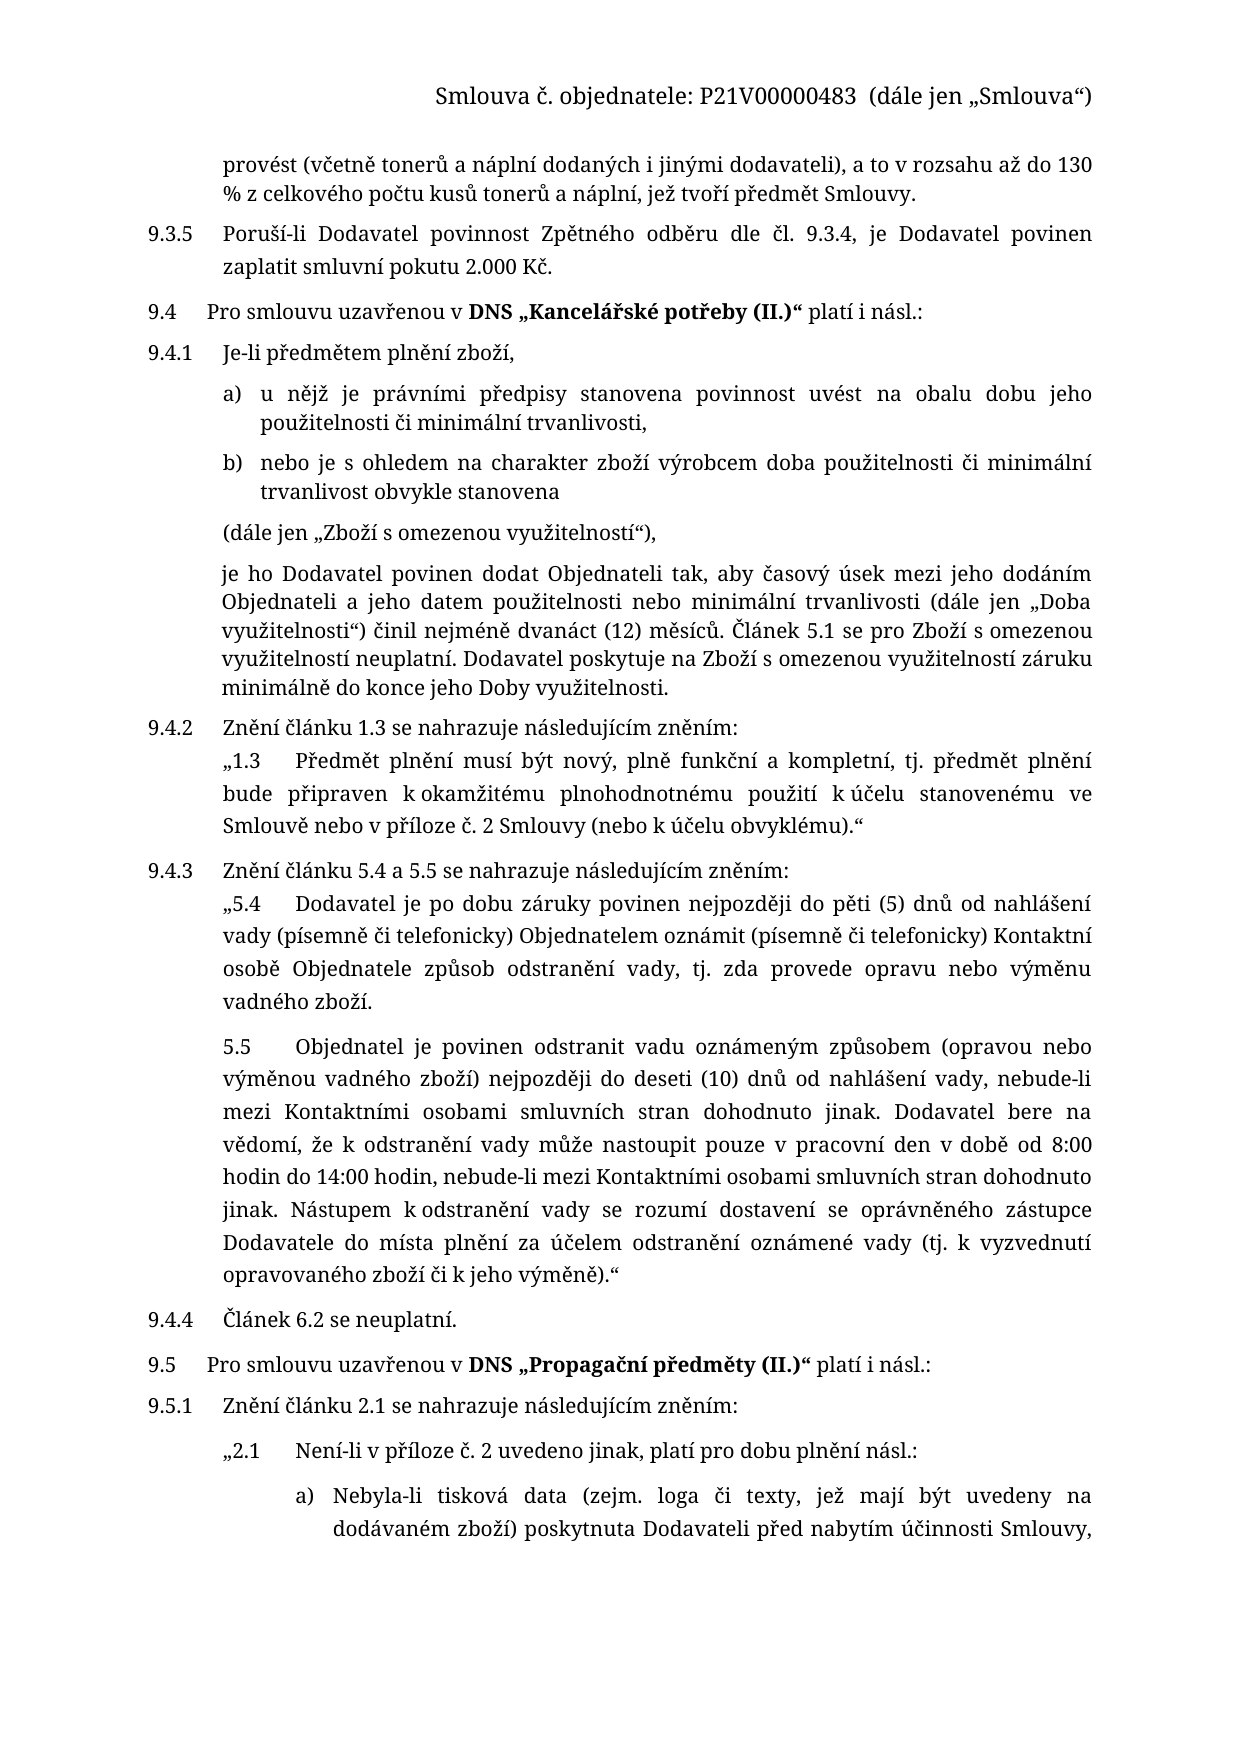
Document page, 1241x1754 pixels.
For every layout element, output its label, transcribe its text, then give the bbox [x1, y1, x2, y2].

list „5.4 Dodavatel je po dobu záruky povinen nejpozději do pěti (5) dnů od nahlášení vady (písemně či telefonicky) Objednatelem oznámit (písemně či telefonicky) Kontaktní osobě Objednatele způsob odstranění vady, tj. zda provede opravu nebo výměnu vadného zboží. [223, 889, 1093, 1015]
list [148, 150, 1093, 207]
list Pro smlouvu uzavřenou v DNS „Propagační předměty (II.)“ platí i násl.: [148, 1350, 1093, 1379]
list „2.1 Není-li v příloze č. 2 uvedeno jinak, platí pro dobu plnění násl.: [223, 1436, 1093, 1465]
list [295, 1482, 1093, 1543]
list 5.5 Objednatel je povinen odstranit vadu oznámeným způsobem (opravou nebo výměnou vadného zboží) nejpozději do deseti (10) dnů od nahlášení vady, nebude-li mezi Kontaktními osobami smluvních stran dohodnuto jinak. Dodavatel bere na vědomí, že k odstranění vady může nastoupit pouze v pracovní den v době od 8:00 hodin do 14:00 hodin, nebude-li mezi Kontaktními osobami smluvních stran dohodnuto jinak. Nástupem k odstranění vady se rozumí dostavení se oprávněného zástupce Dodavatele do místa plnění za účelem odstranění oznámené vady (tj. k vyzvednutí opravovaného zboží či k jeho výměně).“ [223, 1032, 1093, 1289]
list nebo je s ohledem na charakter zboží výrobcem doba použitelnosti či minimální trvanlivost obvykle stanovena [223, 448, 1093, 505]
list u nějž je právními předpisy stanovena povinnost uvést na obalu dobu jeho použitelnosti či minimální trvanlivosti, [223, 379, 1093, 436]
text (dále jen „Zboží s omezenou využitelností“), [223, 518, 1093, 546]
list Pro smlouvu uzavřenou v DNS „Kancelářské potřeby (II.)“ platí i násl.: [148, 297, 1093, 326]
list „1.3 Předmět plnění musí být nový, plně funkční a kompletní, tj. předmět plnění bude připraven k okamžitému plnohodnotnému použití k účelu stanovenému ve Smlouvě nebo v příloze č. 2 Smlouvy (nebo k účelu obvyklému).“ [223, 746, 1093, 840]
list Znění článku 1.3 se nahrazuje následujícím zněním: [148, 713, 1093, 742]
list Poruší-li Dodavatel povinnost Zpětného odběru dle čl. 9.3.4, je Dodavatel povinen zaplatit smluvní pokutu 2.000 Kč. [148, 219, 1093, 281]
list Článek 6.2 se neuplatní. [148, 1305, 1093, 1334]
list Znění článku 5.4 a 5.5 se nahrazuje následujícím zněním: [148, 856, 1093, 885]
text je ho Dodavatel povinen dodat Objednateli tak, aby časový úsek mezi jeho dodáním Objednateli a jeho datem použitelnosti nebo minimální trvanlivosti (dále jen „Doba využitelnosti“) činil nejméně dvanáct (12) měsíců. Článek 5.1 se pro Zboží s omezenou využitelností neuplatní. Dodavatel poskytuje na Zboží s omezenou využitelností záruku minimálně do konce jeho Doby využitelnosti. [221, 559, 1093, 701]
list Je-li předmětem plnění zboží, [148, 338, 1093, 367]
list Znění článku 2.1 se nahrazuje následujícím zněním: [148, 1391, 1093, 1420]
